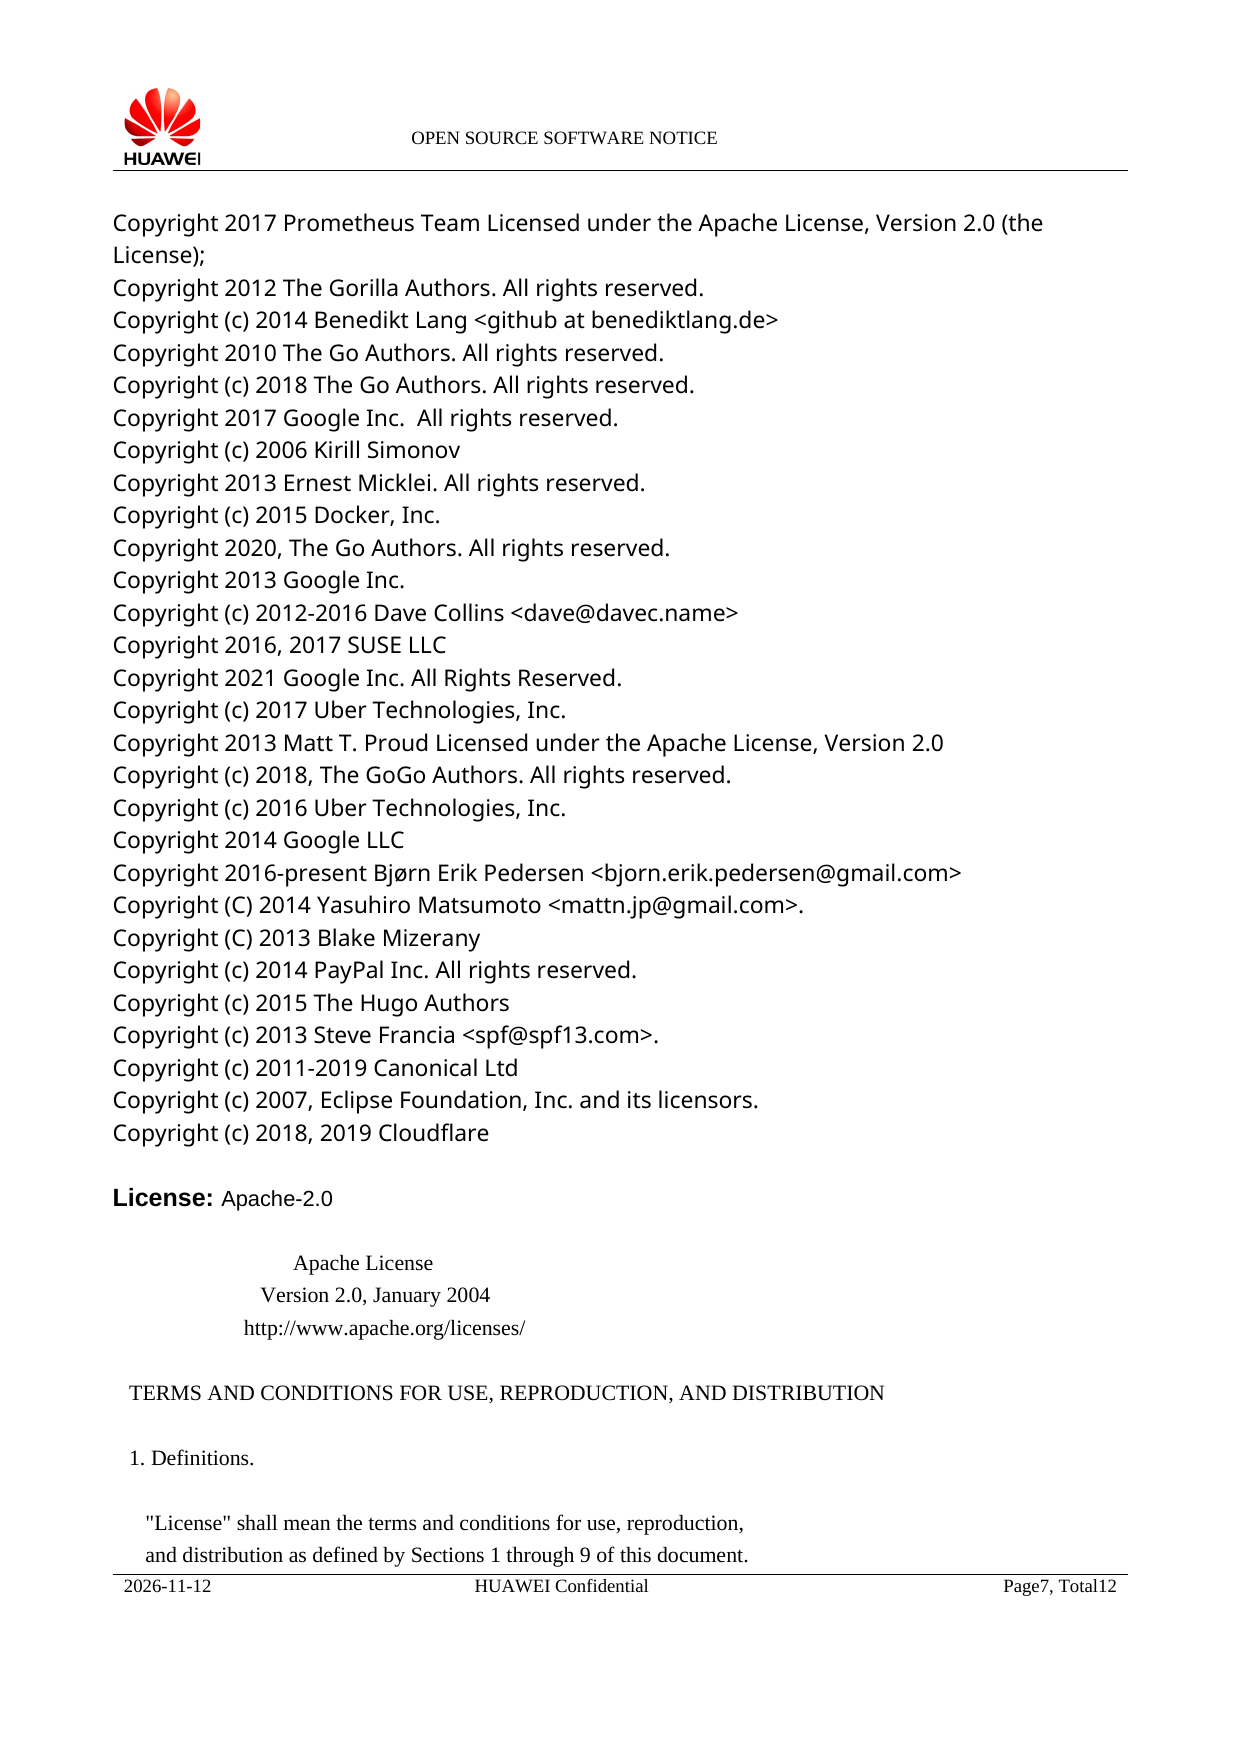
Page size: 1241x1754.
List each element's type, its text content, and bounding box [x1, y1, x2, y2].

text License: Apache-2.0 [112, 1181, 1128, 1214]
picture [124, 88, 201, 165]
